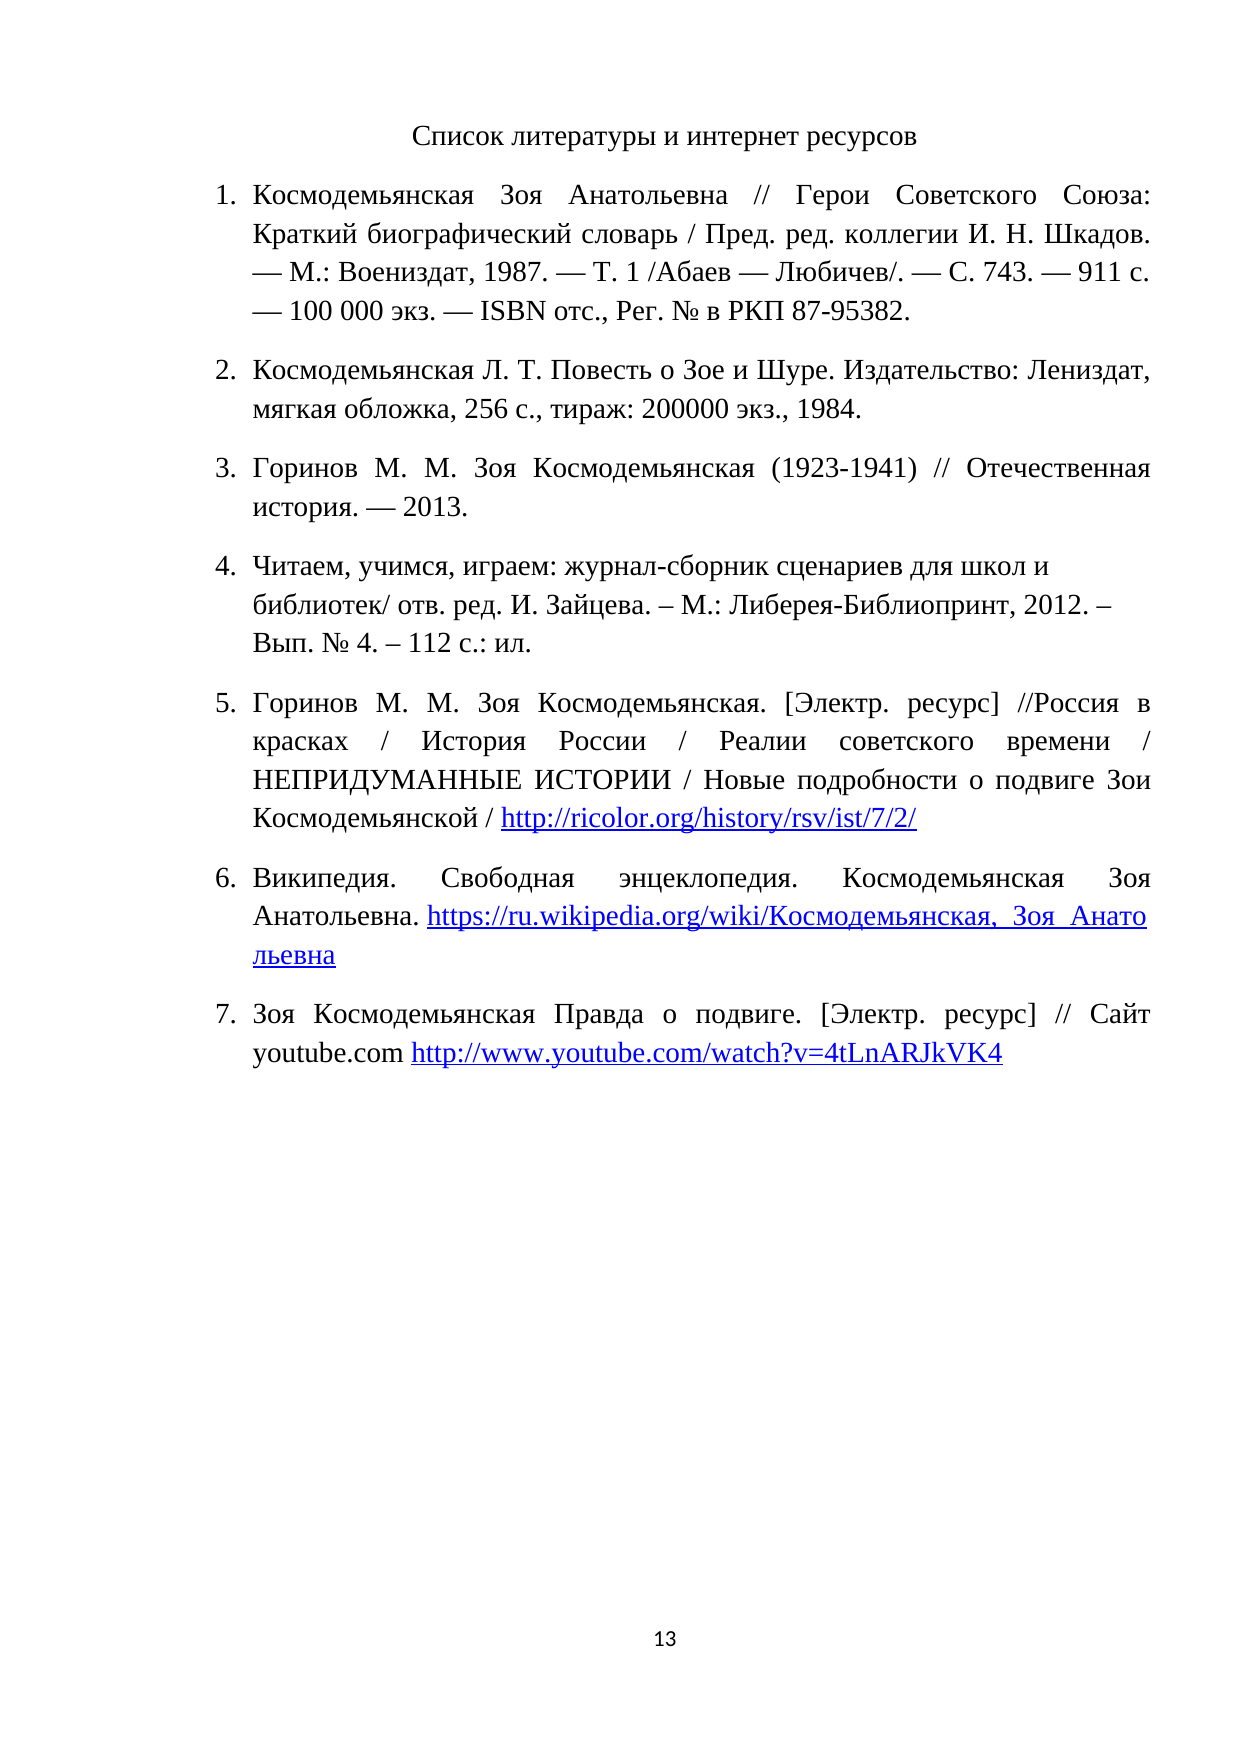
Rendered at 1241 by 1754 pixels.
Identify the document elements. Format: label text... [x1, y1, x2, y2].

list Зоя Космодемьянская Правда о подвиге. [Электр. ресурс] // Сайт youtube.com http://www.youtube.com/watch?v=4tLnARJkVK4 [215, 996, 1152, 1068]
list Космодемьянская Зоя Анатольевна // Герои Советского Союза: Краткий биографический словарь / Пред. ред. коллегии И. Н. Шкадов. — М.: Воениздат, 1987. — Т. 1 /Абаев — Любичев/. — С. 743. — 911 с. — 100 000 экз. — ISBN отс., Рег. № в РКП 87-95382. [215, 177, 1152, 327]
text Список литературы и интернет ресурсов [177, 118, 1152, 152]
list Космодемьянская Л. Т. Повесть о Зое и Шуре. Издательство: Лениздат, мягкая обложка, 256 с., тираж: 200000 экз., 1984. [215, 352, 1152, 424]
list Википедия. Свободная энцеклопедия. Космодемьянская Зоя Анатольевна. https://ru.wikipedia.org/wiki/Космодемьянская,_Зоя_Анатольевна [215, 860, 1152, 970]
list Читаем, учимся, играем: журнал-сборник сценариев для школ и библиотек/ отв. ред. И. Зайцева. – М.: Либерея-Библиопринт, 2012. – Вып. № 4. – 112 с.: ил. [215, 548, 1152, 659]
list Горинов М. М. Зоя Космодемьянская (1923-1941) // Отечественная история. — 2013. [215, 450, 1152, 522]
list Горинов М. М. Зоя Космодемьянская. [Электр. ресурс] //Россия в красках / История России / Реалии советского времени / НЕПРИДУМАННЫЕ ИСТОРИИ / Новые подробности о подвиге Зои Космодемьянской / http://ricolor.org/history/rsv/ist/7/2/ [215, 685, 1152, 834]
